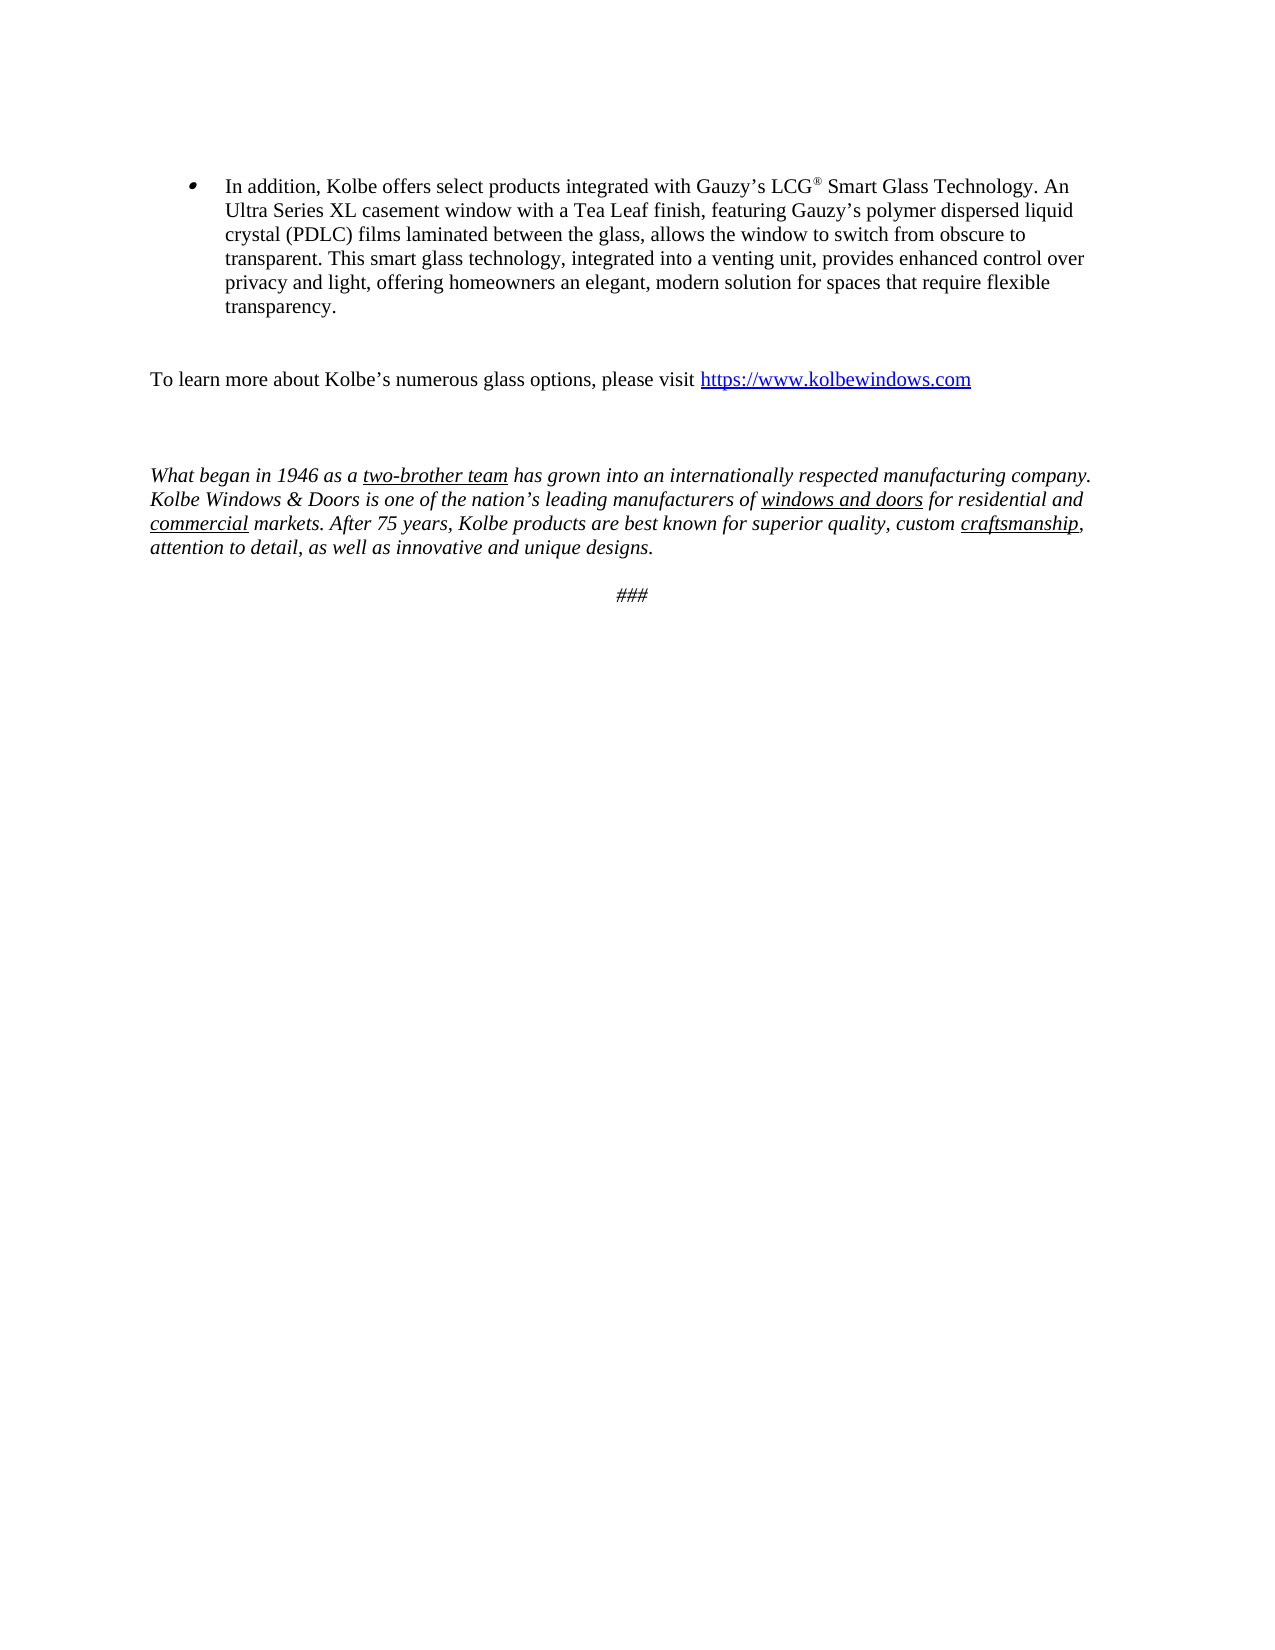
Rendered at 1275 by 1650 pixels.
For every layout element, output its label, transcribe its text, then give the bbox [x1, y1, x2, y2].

text ### [150, 583, 1116, 607]
list In addition, Kolbe offers select products integrated with Gauzy’s LCG® Smart Glass Technology. An Ultra Series XL casement window with a Tea Leaf finish, featuring Gauzy’s polymer dispersed liquid crystal (PDLC) films laminated between the glass, allows the window to switch from obscure to transparent. This smart glass technology, integrated into a venting unit, provides enhanced control over privacy and light, offering homeowners an elegant, modern solution for spaces that require flexible transparency. [187, 174, 1116, 318]
text What began in 1946 as a two-brother team has grown into an internationally respected manufacturing company. Kolbe Windows & Doors is one of the nation’s leading manufacturers of windows and doors for residential and commercial markets. After 75 years, Kolbe products are best known for superior quality, custom craftsmanship, attention to detail, as well as innovative and unique designs. [150, 463, 1125, 559]
text To learn more about Kolbe’s numerous glass options, please visit https://www.kolbewindows.com [150, 367, 1116, 391]
